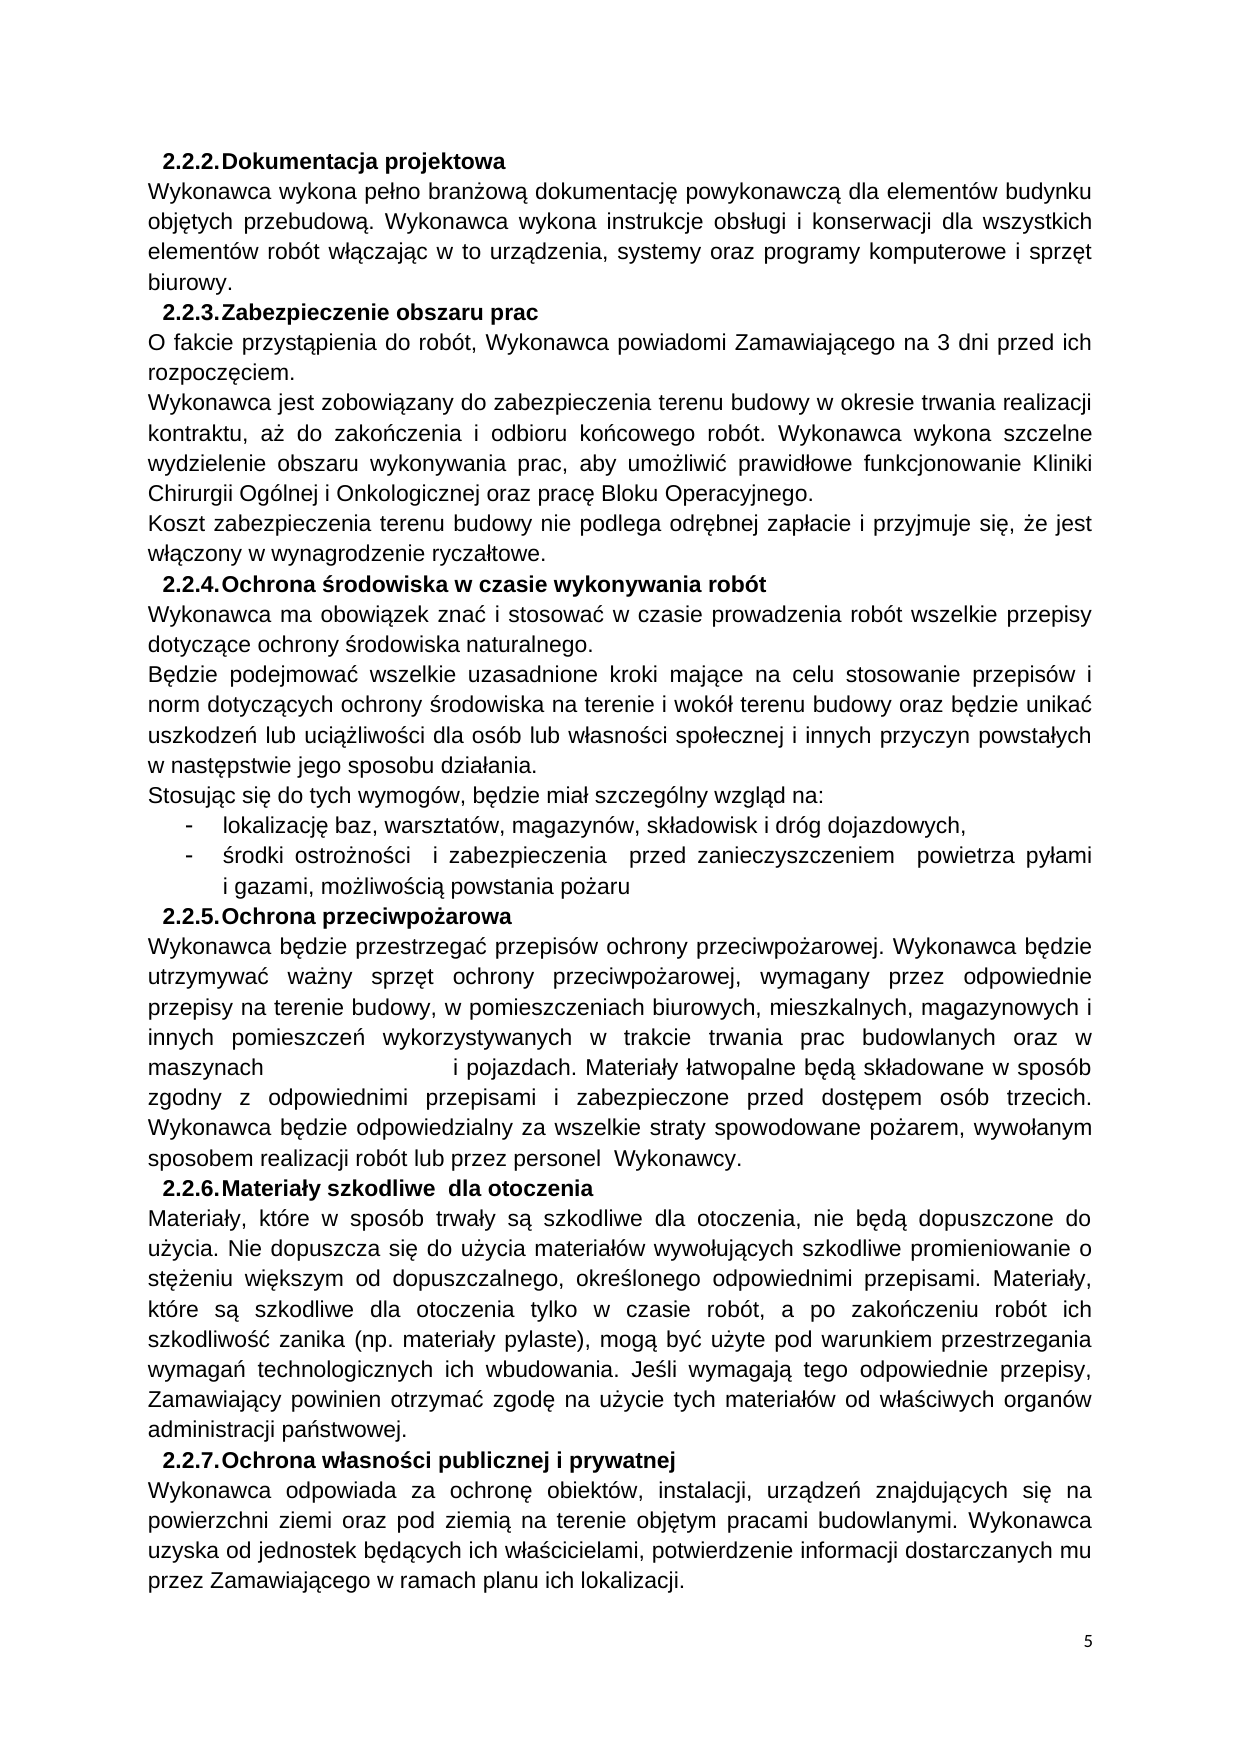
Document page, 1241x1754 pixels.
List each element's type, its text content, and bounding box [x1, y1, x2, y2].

list Koszt zabezpieczenia terenu budowy nie podlega odrębnej zapłacie i przyjmuje się, że jest włączony w wynagrodzenie ryczałtowe. [148, 510, 1093, 567]
list Ochrona środowiska w czasie wykonywania robót [162, 571, 1093, 597]
list Materiały, które w sposób trwały są szkodliwe dla otoczenia, nie będą dopuszczone do użycia. Nie dopuszcza się do użycia materiałów wywołujących szkodliwe promieniowanie o stężeniu większym od dopuszczalnego, określonego odpowiednimi przepisami. Materiały, które są szkodliwe dla otoczenia tylko w czasie robót, a po zakończeniu robót ich szkodliwość zanika (np. materiały pylaste), mogą być użyte pod warunkiem przestrzegania wymagań technologicznych ich wbudowania. Jeśli wymagają tego odpowiednie przepisy, Zamawiający powinien otrzymać zgodę na użycie tych materiałów od właściwych organów administracji państwowej. [148, 1205, 1093, 1443]
list Wykonawca ma obowiązek znać i stosować w czasie prowadzenia robót wszelkie przepisy dotyczące ochrony środowiska naturalnego. [148, 601, 1093, 657]
list Ochrona własności publicznej i prywatnej [162, 1447, 1093, 1473]
list lokalizację baz, warsztatów, magazynów, składowisk i dróg dojazdowych, [185, 812, 1093, 838]
list Ochrona przeciwpożarowa [162, 903, 1093, 929]
list Stosując się do tych wymogów, będzie miał szczególny wzgląd na: [148, 782, 1093, 808]
list O fakcie przystąpienia do robót, Wykonawca powiadomi Zamawiającego na 3 dni przed ich rozpoczęciem. [148, 329, 1093, 385]
list Dokumentacja projektowa [162, 148, 1093, 174]
list Wykonawca odpowiada za ochronę obiektów, instalacji, urządzeń znajdujących się na powierzchni ziemi oraz pod ziemią na terenie objętym pracami budowlanymi. Wykonawca uzyska od jednostek będących ich właścicielami, potwierdzenie informacji dostarczanych mu przez Zamawiającego w ramach planu ich lokalizacji. [148, 1477, 1093, 1594]
list Wykonawca będzie przestrzegać przepisów ochrony przeciwpożarowej. Wykonawca będzie utrzymywać ważny sprzęt ochrony przeciwpożarowej, wymagany przez odpowiednie przepisy na terenie budowy, w pomieszczeniach biurowych, mieszkalnych, magazynowych i innych pomieszczeń wykorzystywanych w trakcie trwania prac budowlanych oraz w maszynach i pojazdach. Materiały łatwopalne będą składowane w sposób zgodny z odpowiednimi przepisami i zabezpieczone przed dostępem osób trzecich. Wykonawca będzie odpowiedzialny za wszelkie straty spowodowane pożarem, wywołanym sposobem realizacji robót lub przez personel Wykonawcy. [148, 933, 1093, 1171]
list Materiały szkodliwe dla otoczenia [162, 1175, 1093, 1201]
list Wykonawca jest zobowiązany do zabezpieczenia terenu budowy w okresie trwania realizacji kontraktu, aż do zakończenia i odbioru końcowego robót. Wykonawca wykona szczelne wydzielenie obszaru wykonywania prac, aby umożliwić prawidłowe funkcjonowanie Kliniki Chirurgii Ogólnej i Onkologicznej oraz pracę Bloku Operacyjnego. [148, 389, 1093, 506]
list Wykonawca wykona pełno branżową dokumentację powykonawczą dla elementów budynku objętych przebudową. Wykonawca wykona instrukcje obsługi i konserwacji dla wszystkich elementów robót włączając w to urządzenia, systemy oraz programy komputerowe i sprzęt biurowy. [148, 178, 1093, 295]
list Zabezpieczenie obszaru prac [162, 299, 1093, 325]
list środki ostrożności i zabezpieczenia przed zanieczyszczeniem powietrza pyłami i gazami, możliwością powstania pożaru [185, 842, 1093, 899]
list Będzie podejmować wszelkie uzasadnione kroki mające na celu stosowanie przepisów i norm dotyczących ochrony środowiska na terenie i wokół terenu budowy oraz będzie unikać uszkodzeń lub uciążliwości dla osób lub własności społecznej i innych przyczyn powstałych w następstwie jego sposobu działania. [148, 661, 1093, 778]
